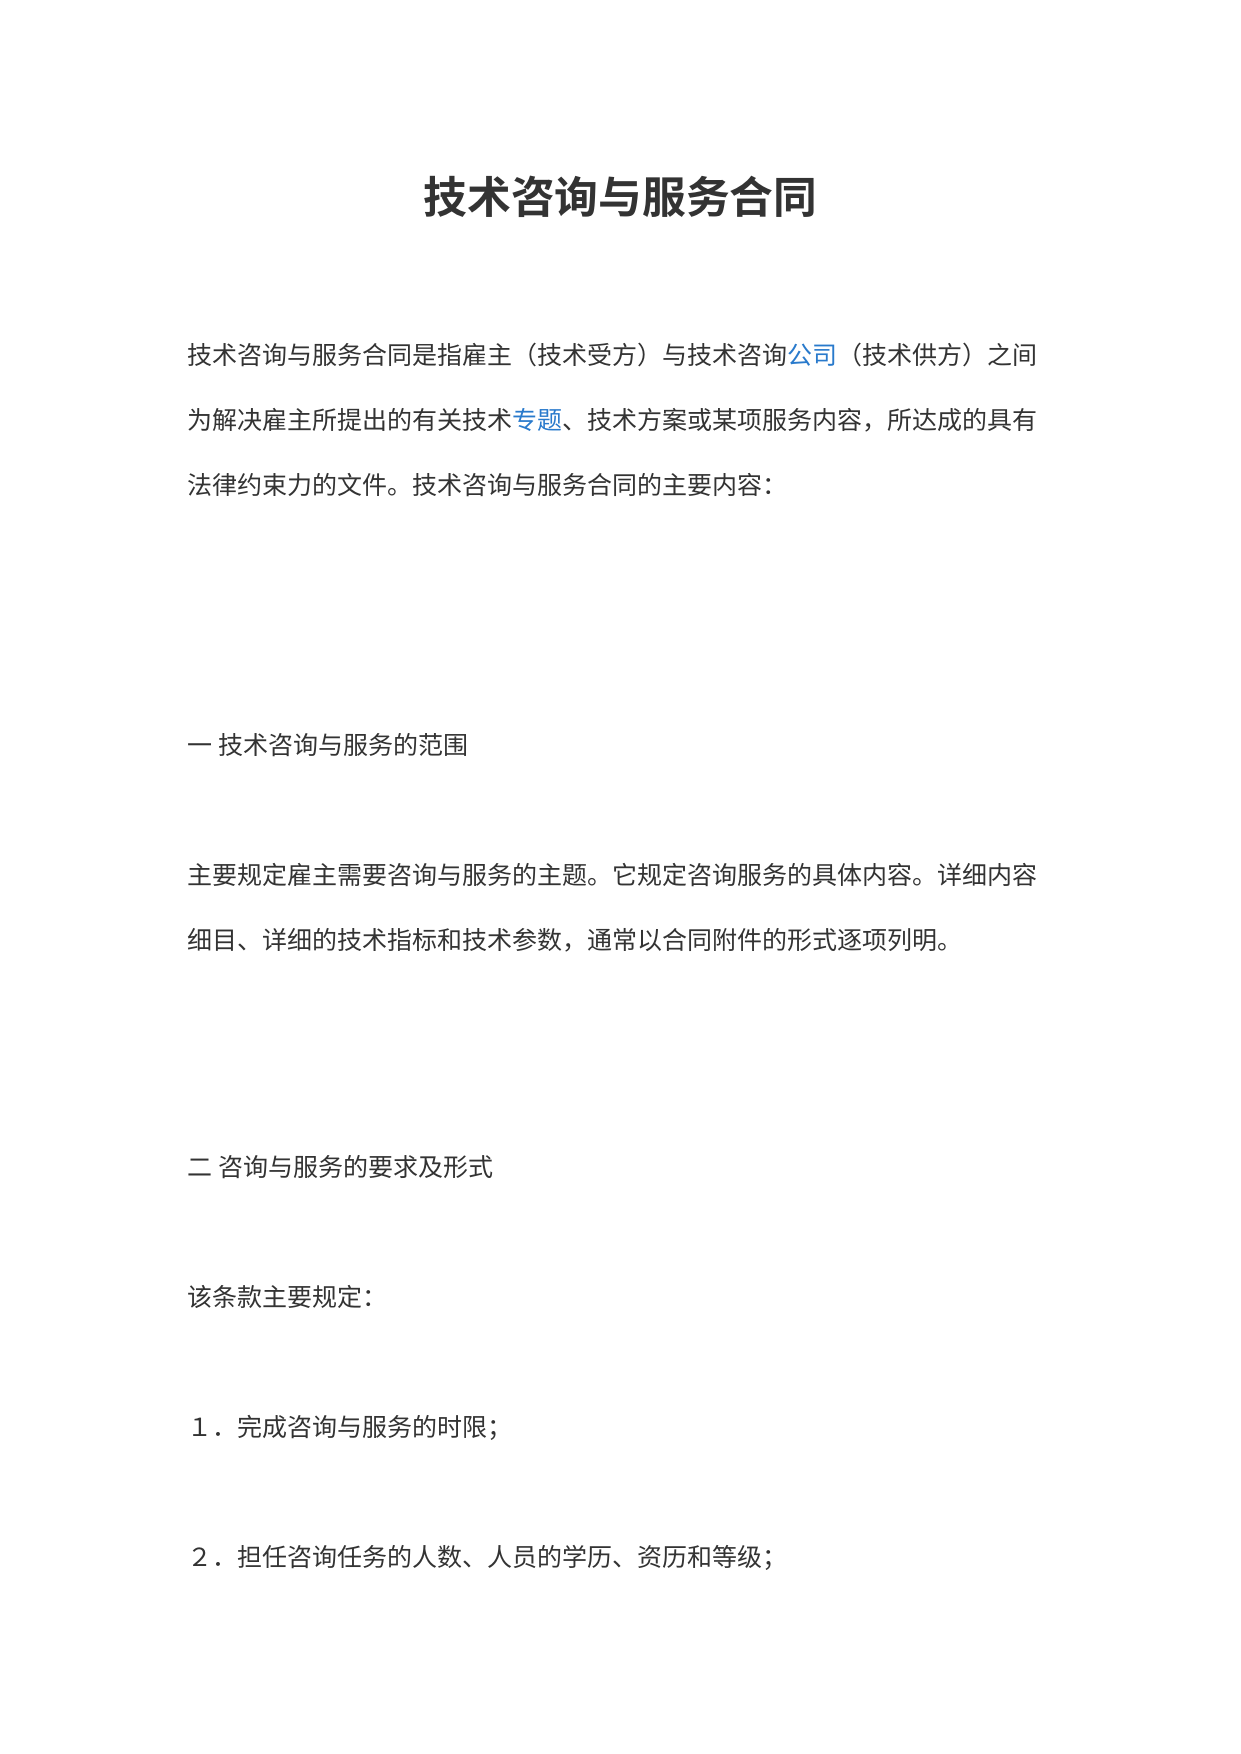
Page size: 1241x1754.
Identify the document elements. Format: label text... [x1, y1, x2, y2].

text 技术咨询与服务合同是指雇主（技术受方）与技术咨询公司（技术供方）之间为解决雇主所提出的有关技术专题、技术方案或某项服务内容，所达成的具有法律约束力的文件。技术咨询与服务合同的主要内容： [187, 321, 1053, 516]
subtitle 技术咨询与服务合同 [187, 162, 1053, 227]
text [187, 1003, 1053, 1588]
text 一 技术咨询与服务的范围 主要规定雇主需要咨询与服务的主题。它规定咨询服务的具体内容。详细内容细目、详细的技术指标和技术参数，通常以合同附件的形式逐项列明。 [187, 581, 1053, 971]
